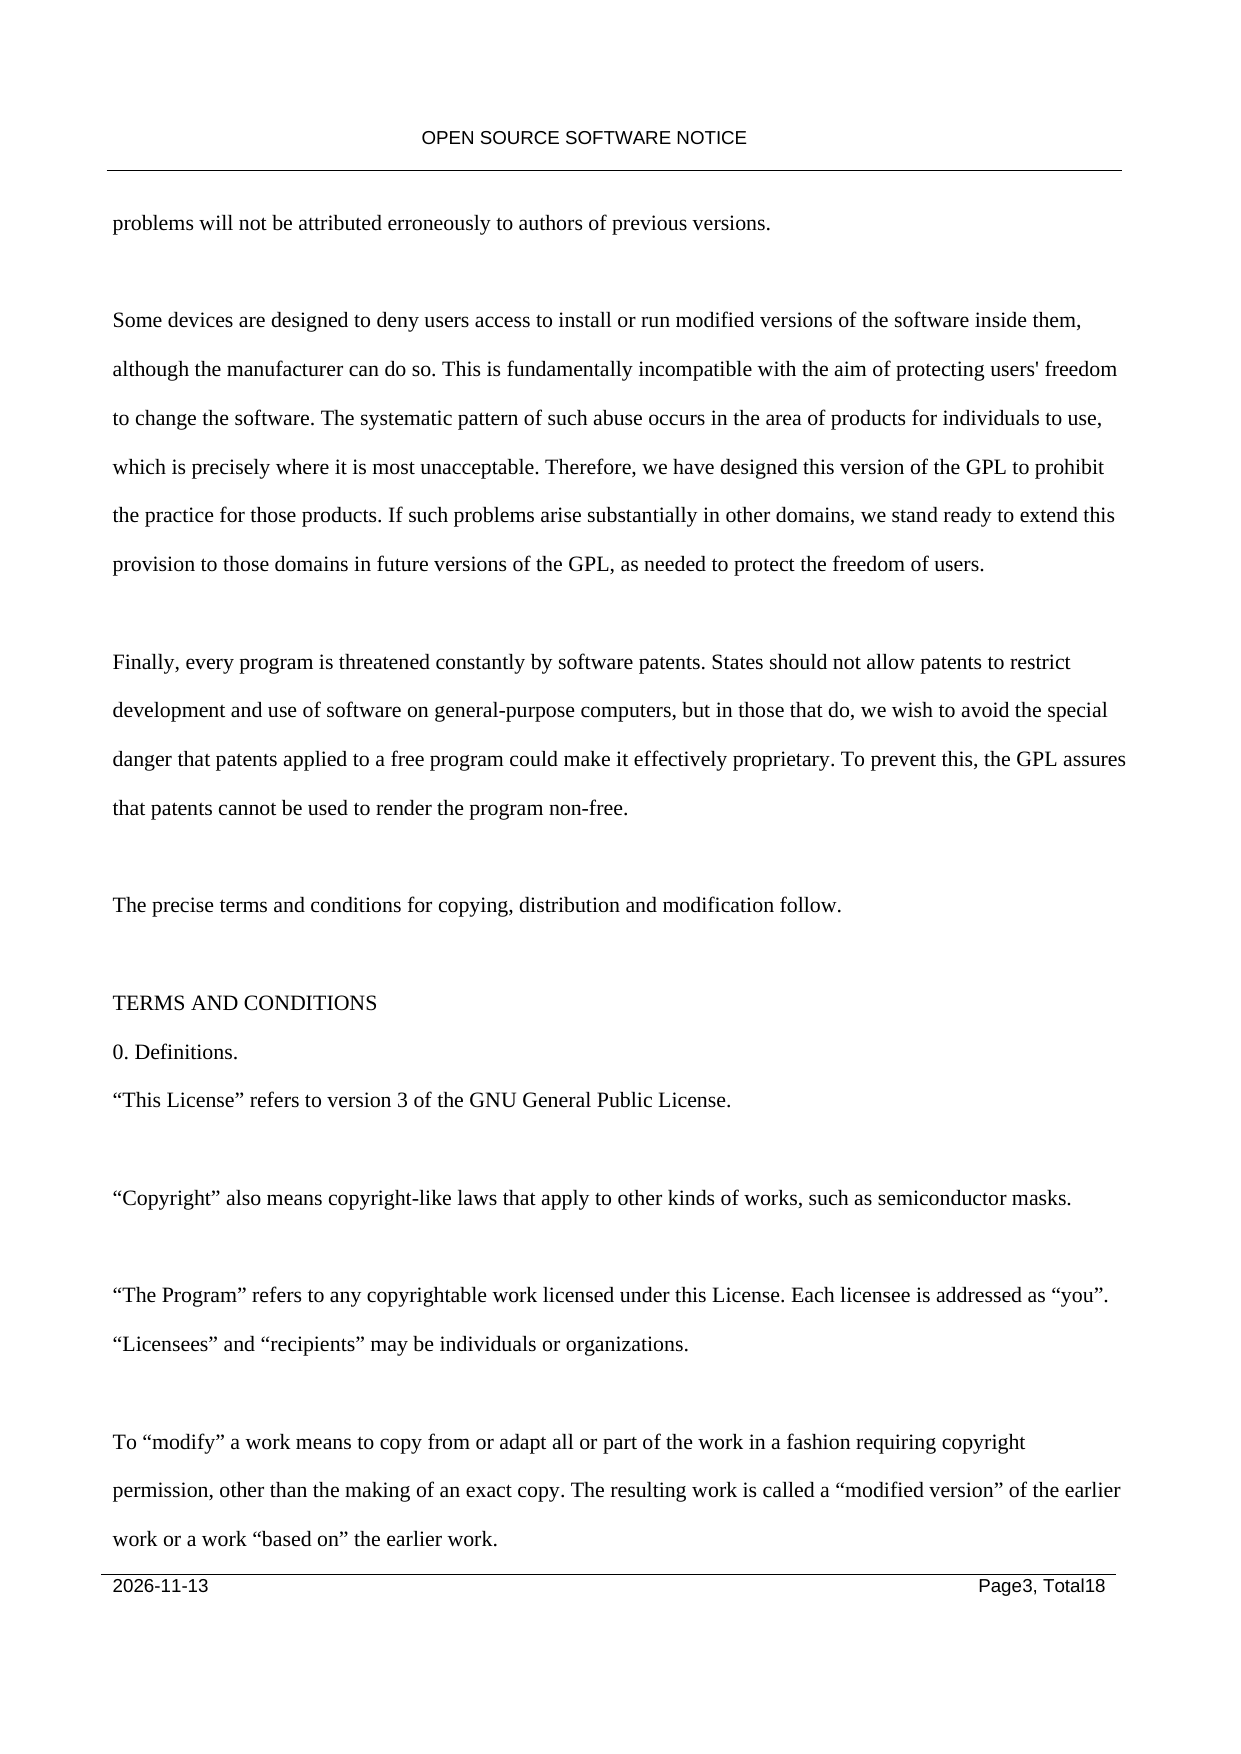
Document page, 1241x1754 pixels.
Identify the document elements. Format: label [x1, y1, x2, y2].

text [112, 206, 1128, 1555]
